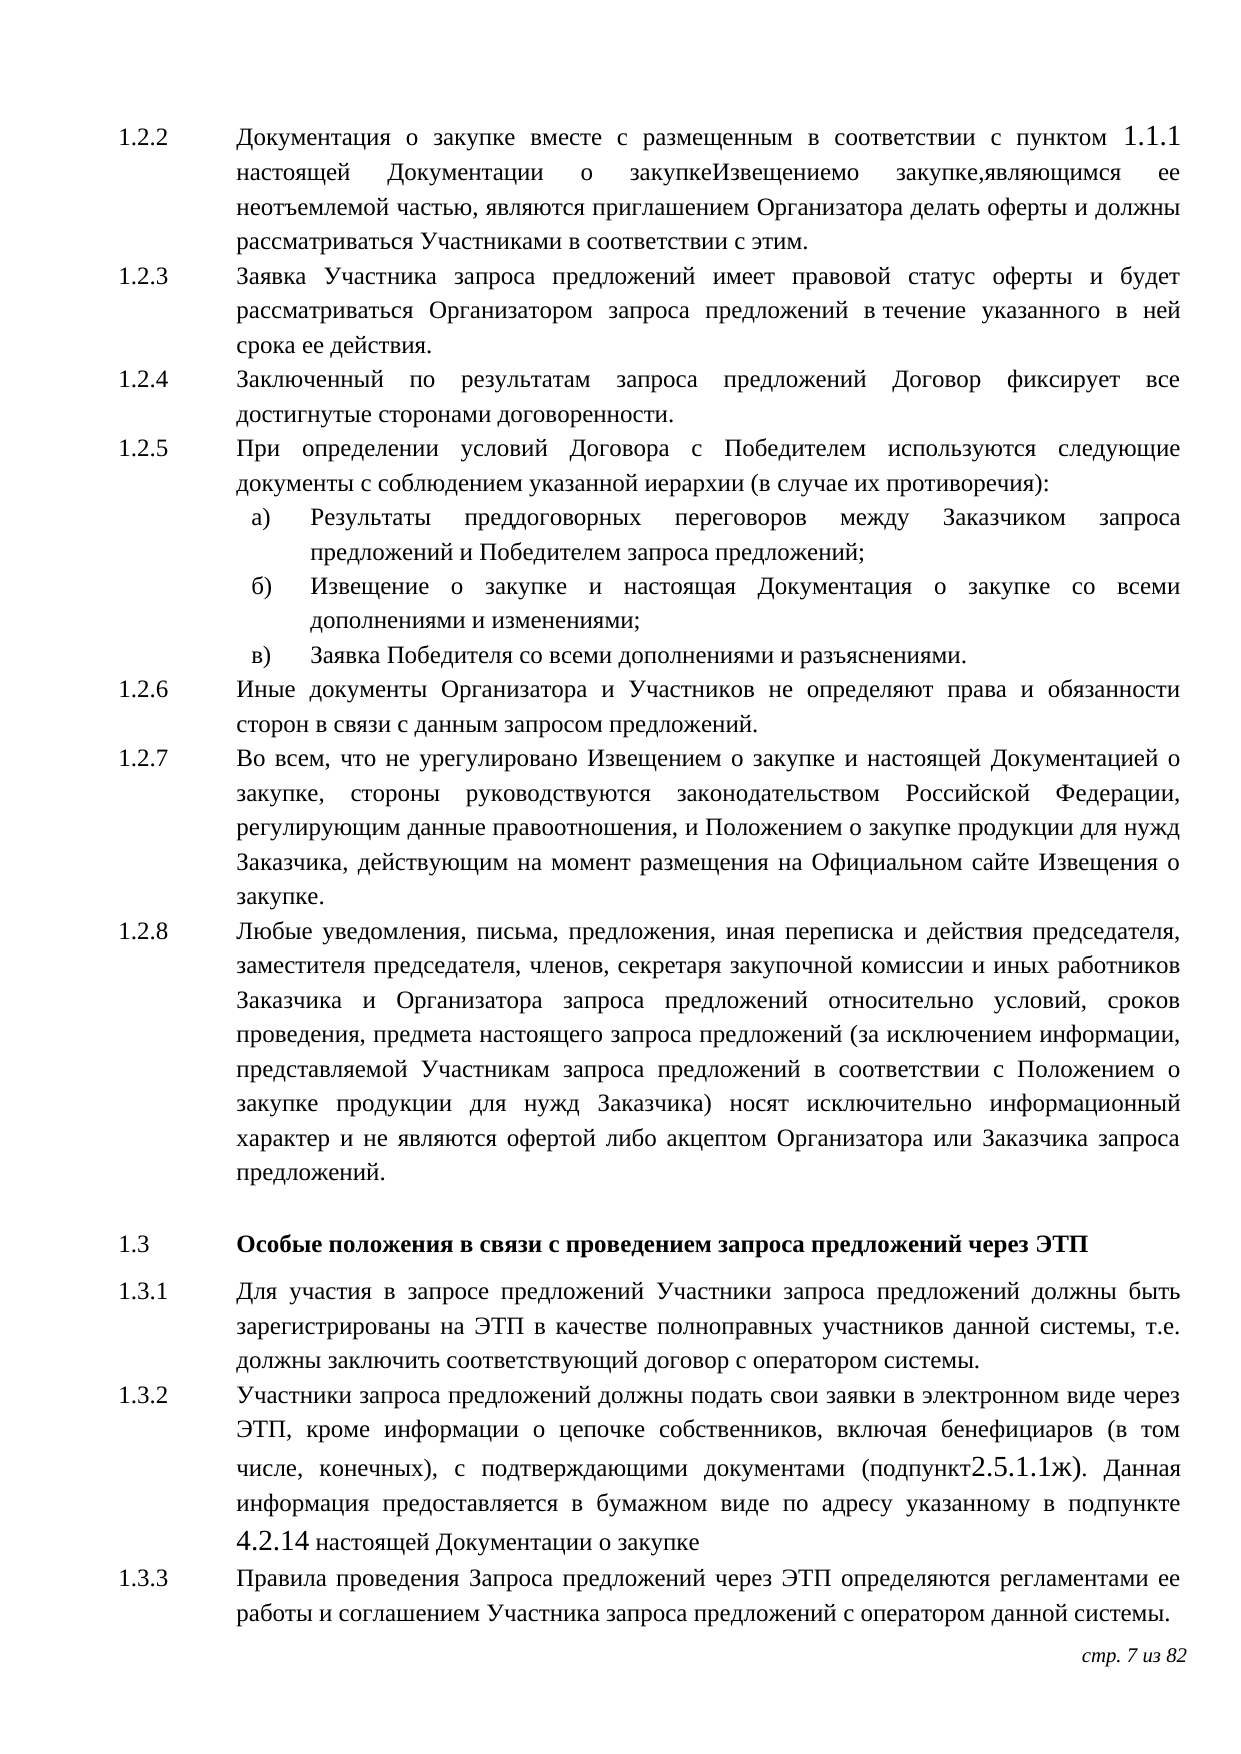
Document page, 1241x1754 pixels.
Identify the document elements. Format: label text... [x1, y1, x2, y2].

list Участники запроса предложений должны подать свои заявки в электронном виде через ЭТП, кроме информации о цепочке собственников, включая бенефициаров (в том числе, конечных), с подтверждающими документами (подпункт2.5.1.1ж). Данная информация предоставляется в бумажном виде по адресу указанному в подпункте 4.2.14 настоящей Документации о закупке [118, 1380, 1181, 1557]
list При определении условий Договора с Победителем используются следующие документы с соблюдением указанной иерархии (в случае их противоречия): [118, 433, 1181, 496]
list Любые уведомления, письма, предложения, иная переписка и действия председателя, заместителя председателя, членов, секретаря закупочной комиссии и иных работников Заказчика и Организатора запроса предложений относительно условий, сроков проведения, предмета настоящего запроса предложений (за исключением информации, представляемой Участникам запроса предложений в соответствии с Положением о закупке продукции для нужд Заказчика) носят исключительно информационный характер и не являются офертой либо акцептом Организатора или Заказчика запроса предложений. [118, 916, 1181, 1186]
list Заявка Победителя со всеми дополнениями и разъяснениями. [251, 640, 1181, 669]
subtitle Особые положения в связи с проведением запроса предложений через ЭТП [118, 1229, 1181, 1258]
list Правила проведения Запроса предложений через ЭТП определяются регламентами ее работы и соглашением Участника запроса предложений с оператором данной системы. [118, 1563, 1181, 1627]
list Заявка Участника запроса предложений имеет правовой статус оферты и будет рассматриваться Организатором запроса предложений в течение указанного в ней срока ее действия. [118, 261, 1181, 358]
list Заключенный по результатам запроса предложений Договор фиксирует все достигнутые сторонами договоренности. [118, 364, 1181, 427]
list Для участия в запросе предложений Участники запроса предложений должны быть зарегистрированы на ЭТП в качестве полноправных участников данной системы, т.е. должны заключить соответствующий договор с оператором системы. [118, 1276, 1181, 1374]
list Результаты преддоговорных переговоров между Заказчиком запроса предложений и Победителем запроса предложений; [251, 502, 1181, 565]
list Документация о закупке вместе с размещенным в соответствии с пунктом 1.1.1 настоящей Документации о закупкеИзвещениемо закупке,являющимся ее неотъемлемой частью, являются приглашением Организатора делать оферты и должны рассматриваться Участниками в соответствии с этим. [118, 118, 1181, 255]
list Извещение о закупке и настоящая Документация о закупке со всеми дополнениями и изменениями; [251, 571, 1181, 634]
list Иные документы Организатора и Участников не определяют права и обязанности сторон в связи с данным запросом предложений. [118, 674, 1181, 738]
list Во всем, что не урегулировано Извещением о закупке и настоящей Документацией о закупке, стороны руководствуются законодательством Российской Федерации, регулирующим данные правоотношения, и Положением о закупке продукции для нужд Заказчика, действующим на момент размещения на Официальном сайте Извещения о закупке. [118, 743, 1181, 910]
